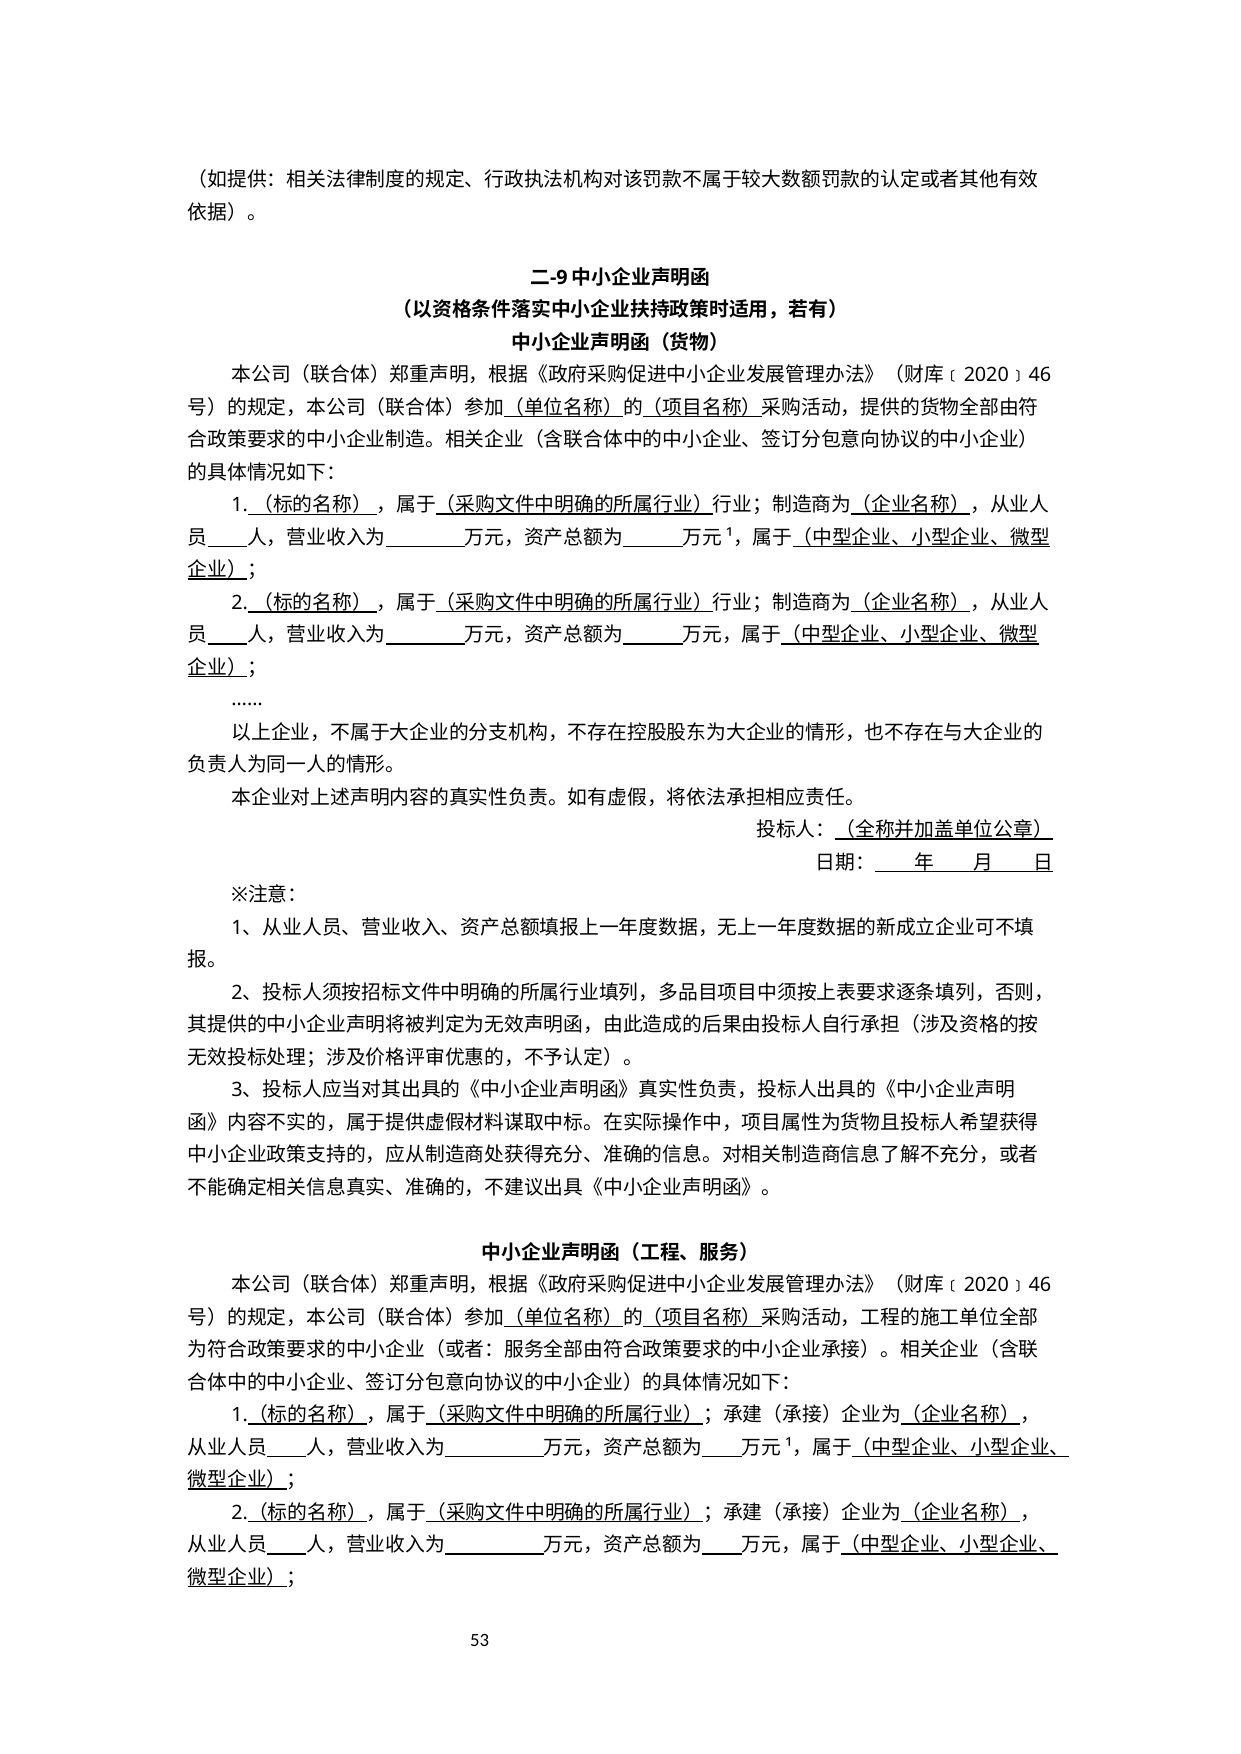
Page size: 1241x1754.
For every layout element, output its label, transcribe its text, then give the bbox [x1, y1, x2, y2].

text 1. （标的名称） ，属于（采购文件中明确的所属行业）行业；制造商为（企业名称），从业人员 人，营业收入为 万元，资产总额为 万元¹，属于（中型企业、小型企业、微型企业）； [187, 487, 1053, 584]
text 3、投标人应当对其出具的《中小企业声明函》真实性负责，投标人出具的《中小企业声明函》内容不实的，属于提供虚假材料谋取中标。在实际操作中，项目属性为货物且投标人希望获得中小企业政策支持的，应从制造商处获得充分、准确的信息。对相关制造商信息了解不充分，或者不能确定相关信息真实、准确的，不建议出具《中小企业声明函》。 [187, 1072, 1053, 1202]
text 1.（标的名称），属于（采购文件中明确的所属行业）；承建（承接）企业为（企业名称），从业人员 人，营业收入为 万元，资产总额为 万元¹，属于（中型企业、小型企业、微型企业）； [187, 1397, 1053, 1494]
text 以上企业，不属于大企业的分支机构，不存在控股股东为大企业的情形，也不存在与大企业的负责人为同一人的情形。 [187, 714, 1053, 779]
subtitle 中小企业声明函（货物） [187, 324, 1053, 357]
subtitle 二-9中小企业声明函 [187, 259, 1053, 292]
text 本公司（联合体）郑重声明，根据《政府采购促进中小企业发展管理办法》（财库﹝2020﹞46 号）的规定，本公司（联合体）参加（单位名称）的（项目名称）采购活动，提供的货物全部由符合政策要求的中小企业制造。相关企业（含联合体中的中小企业、签订分包意向协议的中小企业）的具体情况如下： [187, 357, 1053, 487]
text …… [187, 682, 1053, 714]
text 2. （标的名称） ，属于（采购文件中明确的所属行业）行业；制造商为（企业名称），从业人员 人，营业收入为 万元，资产总额为 万元，属于（中型企业、小型企业、微型企业）； [187, 584, 1053, 682]
text 投标人：（全称并加盖单位公章） [187, 812, 1053, 844]
text 本公司（联合体）郑重声明，根据《政府采购促进中小企业发展管理办法》（财库﹝2020﹞46 号）的规定，本公司（联合体）参加（单位名称）的（项目名称）采购活动，工程的施工单位全部为符合政策要求的中小企业（或者：服务全部由符合政策要求的中小企业承接）。相关企业（含联合体中的中小企业、签订分包意向协议的中小企业）的具体情况如下： [187, 1267, 1053, 1397]
text 2.（标的名称），属于（采购文件中明确的所属行业）；承建（承接）企业为（企业名称），从业人员 人，营业收入为 万元，资产总额为 万元，属于（中型企业、小型企业、微型企业）； [187, 1494, 1053, 1592]
text ※注意： [187, 877, 1053, 909]
text 2、投标人须按招标文件中明确的所属行业填列，多品目项目中须按上表要求逐条填列，否则，其提供的中小企业声明将被判定为无效声明函，由此造成的后果由投标人自行承担（涉及资格的按无效投标处理；涉及价格评审优惠的，不予认定）。 [187, 974, 1053, 1072]
text 1、从业人员、营业收入、资产总额填报上一年度数据，无上一年度数据的新成立企业可不填报。 [187, 909, 1053, 974]
text 本企业对上述声明内容的真实性负责。如有虚假，将依法承担相应责任。 [187, 779, 1053, 812]
subtitle （以资格条件落实中小企业扶持政策时适用，若有） [187, 292, 1053, 324]
subtitle 中小企业声明函（工程、服务） [187, 1234, 1053, 1267]
text 日期： 年 月 日 [187, 844, 1053, 877]
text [187, 162, 1053, 227]
